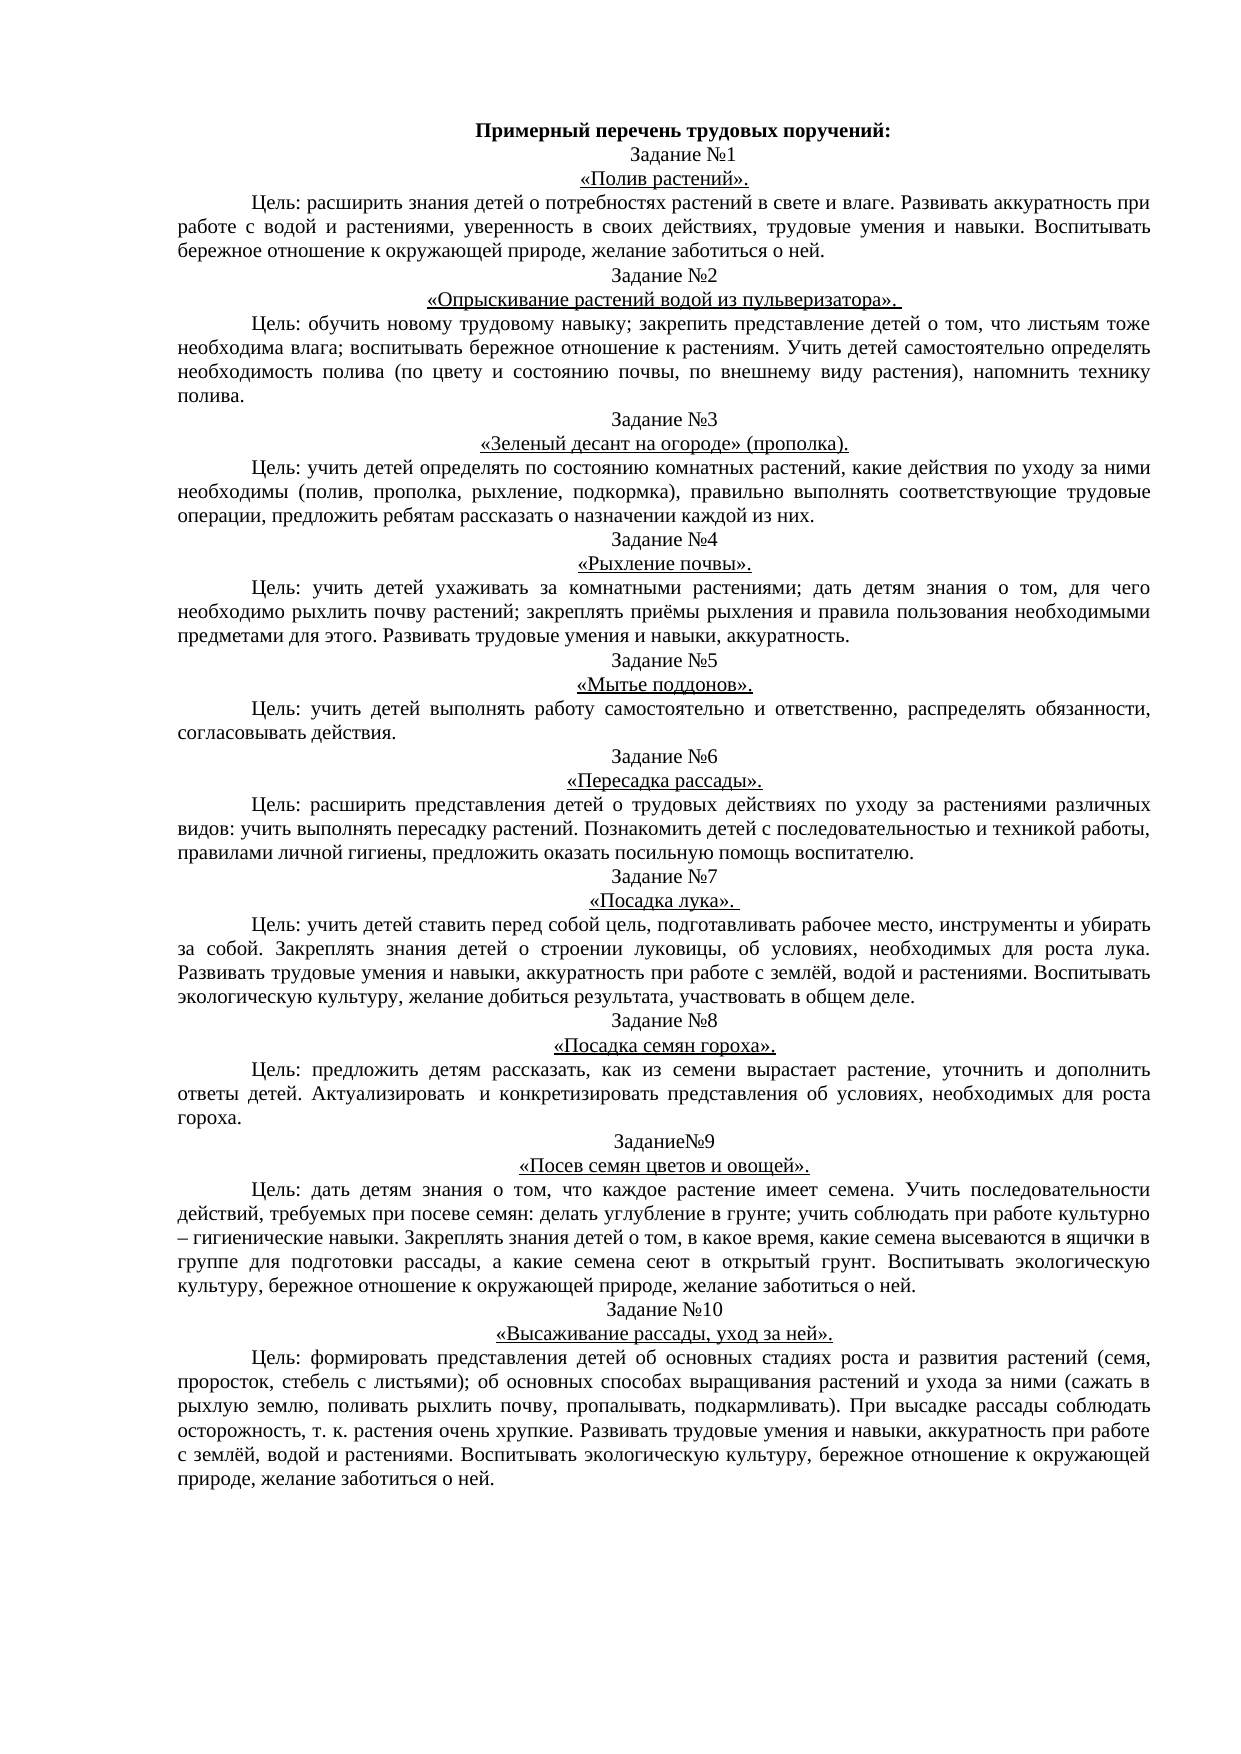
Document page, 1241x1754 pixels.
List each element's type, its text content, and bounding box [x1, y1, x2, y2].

text Цель: расширить представления детей о трудовых действиях по уходу за растениями различных видов: учить выполнять пересадку растений. Познакомить детей с последовательностью и техникой работы, правилами личной гигиены, предложить оказать посильную помощь воспитателю. [177, 792, 1152, 864]
text Цель: учить детей ставить перед собой цель, подготавливать рабочее место, инструменты и убирать за собой. Закреплять знания детей о строении луковицы, об условиях, необходимых для роста лука. Развивать трудовые умения и навыки, аккуратность при работе с землёй, водой и растениями. Воспитывать экологическую культуру, желание добиться результата, участвовать в общем деле. [177, 912, 1152, 1008]
text «Опрыскивание растений водой из пульверизатора». [177, 287, 1152, 311]
text Задание№9 [177, 1129, 1152, 1153]
text «Мытье поддонов». [177, 672, 1152, 696]
text Задание №8 [177, 1008, 1152, 1032]
text Задание №10 [177, 1297, 1152, 1321]
text Примерный перечень трудовых поручений: [177, 118, 1152, 142]
text Цель: расширить знания детей о потребностях растений в свете и влаге. Развивать аккуратность при работе с водой и растениями, уверенность в своих действиях, трудовые умения и навыки. Воспитывать бережное отношение к окружающей природе, желание заботиться о ней. [177, 190, 1152, 262]
text «Рыхление почвы». [177, 551, 1152, 575]
text «Посадка лука». [177, 888, 1152, 912]
text «Высаживание рассады, уход за ней». [177, 1321, 1152, 1345]
text «Посадка семян гороха». [177, 1032, 1152, 1057]
text «Полив растений». [177, 166, 1152, 190]
text Цель: учить детей определять по состоянию комнатных растений, какие действия по уходу за ними необходимы (полив, прополка, рыхление, подкормка), правильно выполнять соответствующие трудовые операции, предложить ребятам рассказать о назначении каждой из них. [177, 455, 1152, 527]
text Цель: обучить новому трудовому навыку; закрепить представление детей о том, что листьям тоже необходима влага; воспитывать бережное отношение к растениям. Учить детей самостоятельно определять необходимость полива (по цвету и состоянию почвы, по внешнему виду растения), напомнить технику полива. [177, 311, 1152, 407]
text «3еленый десант на огороде» (прополка). [177, 431, 1152, 455]
text «Пересадка рассады». [177, 768, 1152, 792]
text Задание №7 [177, 864, 1152, 888]
text Цель: предложить детям рассказать, как из семени вырастает растение, уточнить и дополнить ответы детей. Актуализировать и конкретизировать представления об условиях, необходимых для роста гороха. [177, 1057, 1152, 1129]
text Цель: учить детей ухаживать за комнатными растениями; дать детям знания о том, для чего необходимо рыхлить почву растений; закреплять приёмы рыхления и правила пользования необходимыми предметами для этого. Развивать трудовые умения и навыки, аккуратность. [177, 575, 1152, 647]
text Задание №2 [177, 262, 1152, 287]
text Задание №3 [177, 407, 1152, 431]
text Цель: дать детям знания о том, что каждое растение имеет семена. Учить последовательности действий, требуемых при посеве семян: делать углубление в грунте; учить соблюдать при работе культурно – гигиенические навыки. Закреплять знания детей о том, в какое время, какие семена высеваются в ящички в группе для подготовки рассады, а какие семена сеют в открытый грунт. Воспитывать экологическую культуру, бережное отношение к окружающей природе, желание заботиться о ней. [177, 1177, 1152, 1297]
text Цель: учить детей выполнять работу самостоятельно и ответственно, распределять обязанности, согласовывать действия. [177, 696, 1152, 744]
text «Посев семян цветов и овощей». [177, 1153, 1152, 1177]
text Задание №6 [177, 744, 1152, 768]
text Задание №4 [177, 527, 1152, 551]
text Цель: формировать представления детей об основных стадиях роста и развития растений (семя, проросток, стебель с листьями); об основных способах выращивания растений и ухода за ними (сажать в рыхлую землю, поливать рыхлить почву, пропалывать, подкармливать). При высадке рассады соблюдать осторожность, т. к. растения очень хрупкие. Развивать трудовые умения и навыки, аккуратность при работе с землёй, водой и растениями. Воспитывать экологическую культуру, бережное отношение к окружающей природе, желание заботиться о ней. [177, 1345, 1152, 1490]
text Задание №1 [177, 142, 1152, 166]
text Задание №5 [177, 647, 1152, 672]
